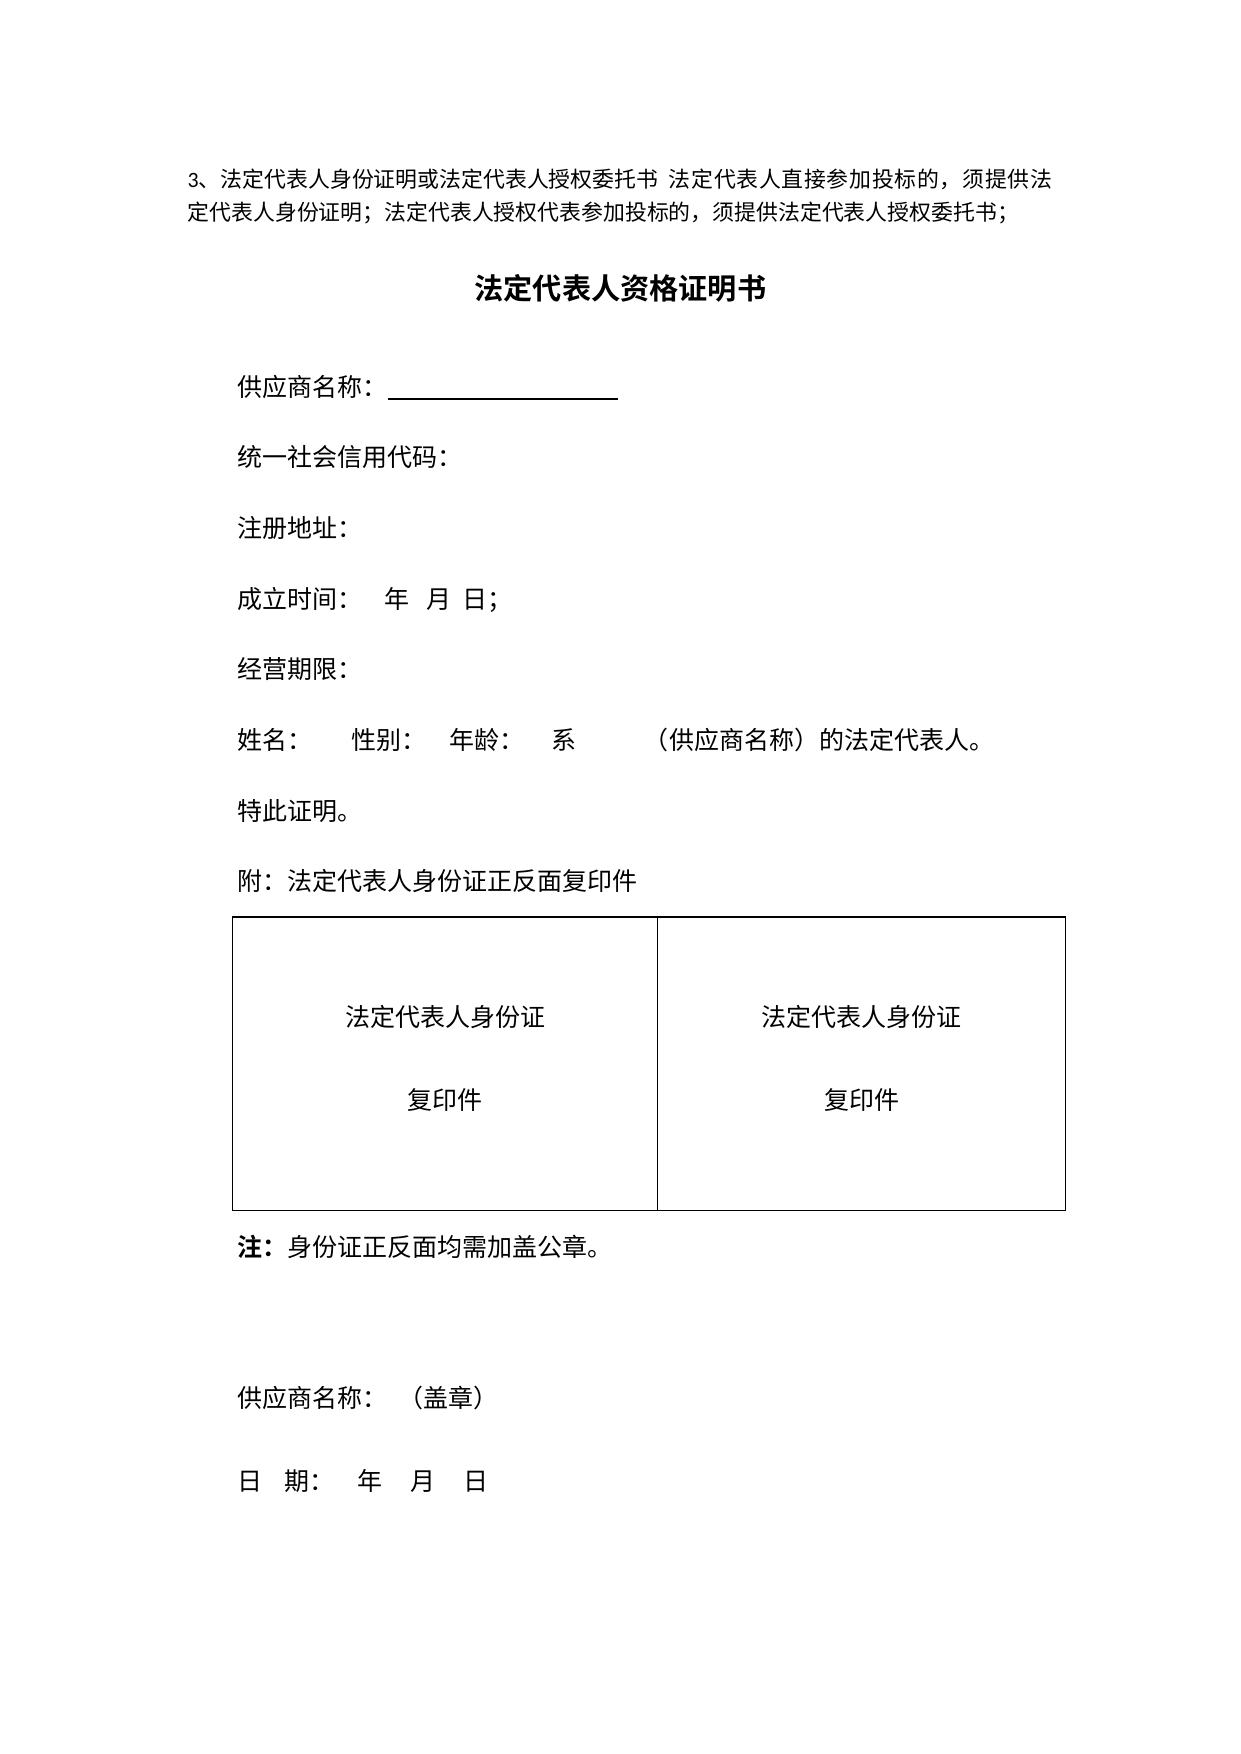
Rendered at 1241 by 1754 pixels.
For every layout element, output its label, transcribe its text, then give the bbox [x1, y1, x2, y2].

text 经营期限： [187, 650, 1053, 686]
text 注册地址： [187, 508, 1053, 545]
table_header 法定代表人身份证 复印件 [233, 918, 657, 1209]
text 统一社会信用代码： [187, 438, 1053, 474]
text 3、法定代表人身份证明或法定代表人授权委托书 法定代表人直接参加投标的，须提供法定代表人身份证明；法定代表人授权代表参加投标的，须提供法定代表人授权委托书； [187, 162, 1053, 227]
text 成立时间： 年 月 日； [187, 579, 1053, 615]
table_header 法定代表人身份证 复印件 [658, 918, 1065, 1209]
text 注：身份证正反面均需加盖公章。 [187, 1227, 1053, 1264]
subtitle 法定代表人资格证明书 [187, 254, 1053, 319]
text 日 期： 年 月 日 [187, 1447, 1053, 1512]
text 附：法定代表人身份证正反面复印件 [187, 862, 1053, 898]
text 姓名： 性别： 年龄： 系 （供应商名称）的法定代表人。 [187, 720, 1053, 757]
text 特此证明。 [187, 791, 1053, 827]
text 供应商名称： （盖章） [187, 1364, 1053, 1429]
text 供应商名称： [187, 367, 1053, 403]
